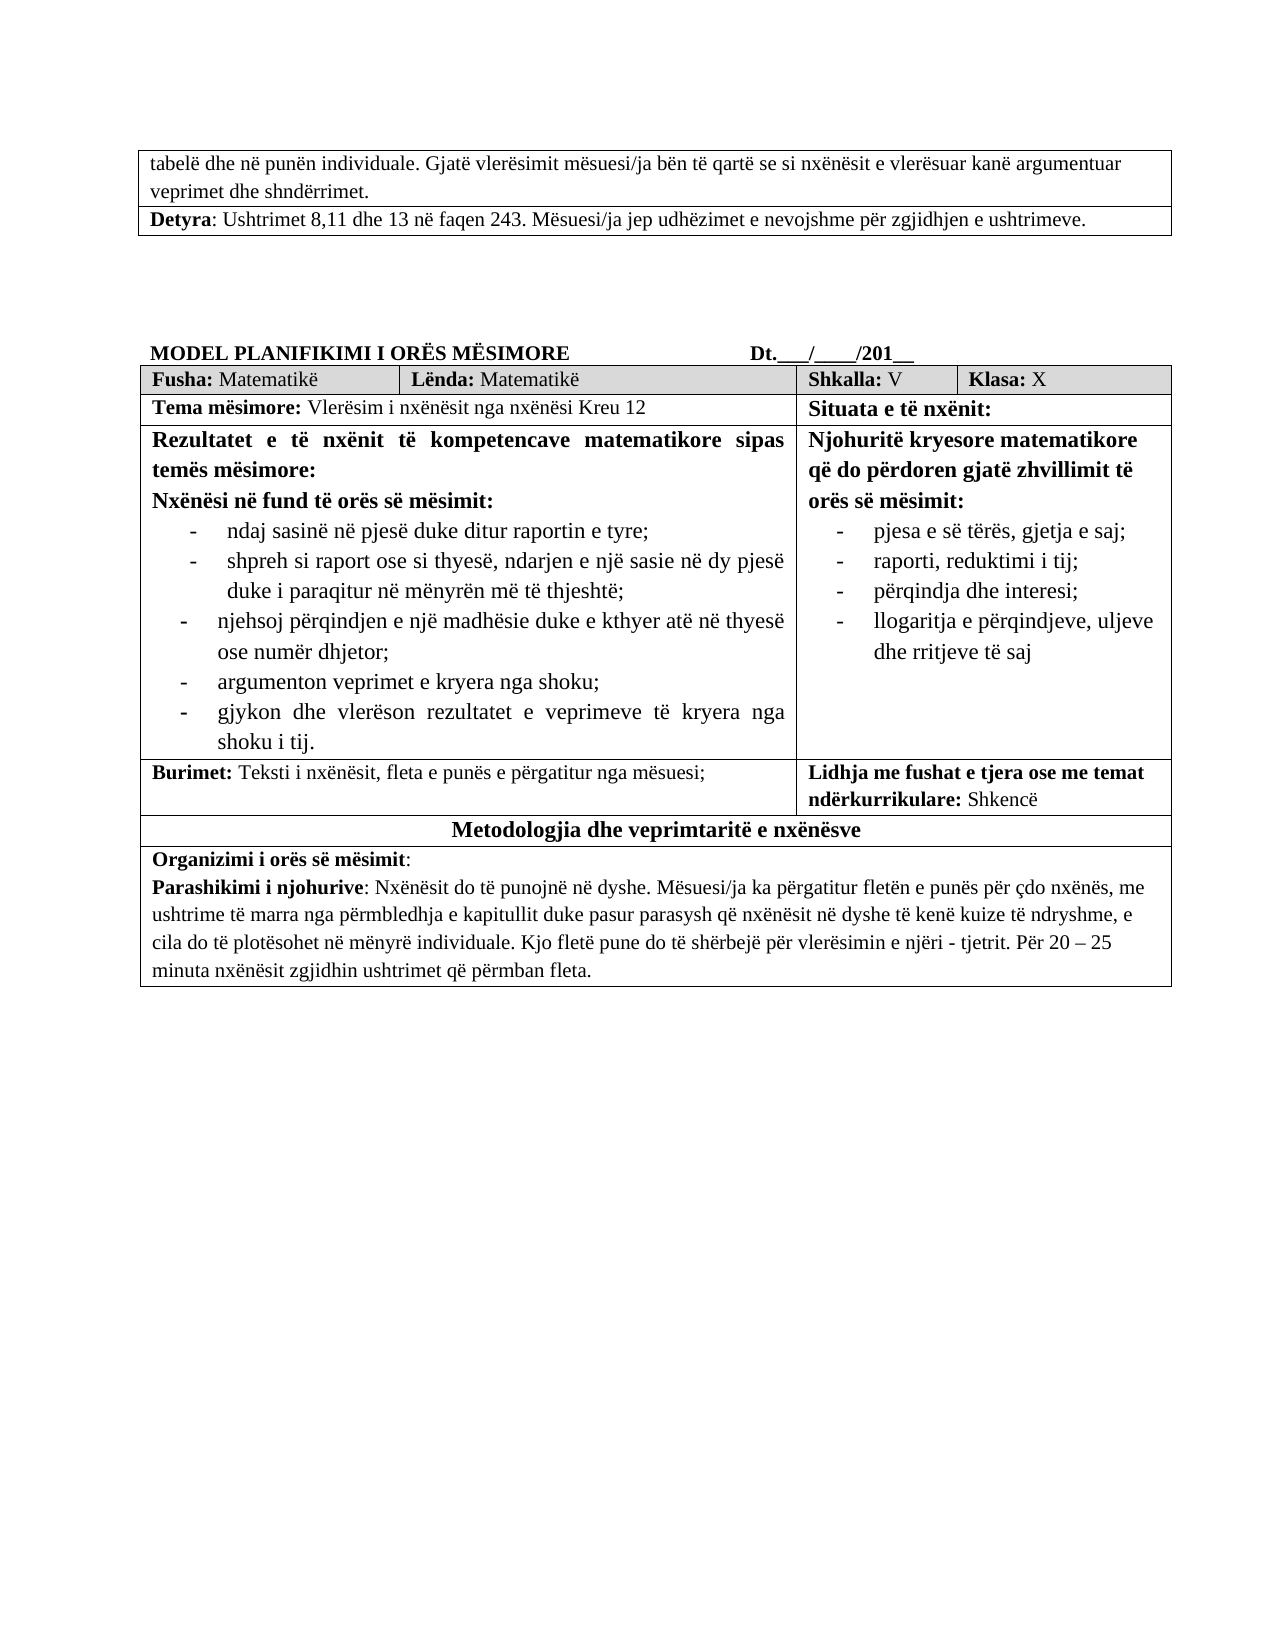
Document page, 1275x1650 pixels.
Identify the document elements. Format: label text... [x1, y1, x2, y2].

table_cell Tema mësimore: Vlerësim i nxënësit nga nxënësi Kreu 12 [141, 395, 796, 425]
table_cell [139, 151, 1171, 206]
table_header Fusha: Matematikë [141, 366, 399, 394]
table_header Lënda: Matematikë [400, 366, 796, 394]
table_header Klasa: X [958, 366, 1171, 394]
table_cell Rezultatet e të nxënit të kompetencave matematikore sipas temës mësimore: Nxënësi në fund të orës së mësimit: ndaj sasinë në pjesë duke ditur raportin e tyre; shpreh si raport ose si thyesë, ndarjen e një sasie në dy pjesë duke i paraqitur në mënyrën më të thjeshtë; njehsoj përqindjen e një madhësie duke e kthyer atë në thyesë ose numër dhjetor; argumenton veprimet e kryera nga shoku; gjykon dhe vlerëson rezultatet e veprimeve të kryera nga shoku i tij. [141, 426, 796, 759]
text MODEL PLANIFIKIMI I ORËS MËSIMORE Dt.___/____/201__ [150, 341, 1125, 365]
table_cell Detyra: Ushtrimet 8,11 dhe 13 në faqen 243. Mësuesi/ja jep udhëzimet e nevojshme për zgjidhjen e ushtrimeve. [139, 207, 1171, 235]
table_cell Njohuritë kryesore matematikore që do përdoren gjatë zhvillimit të orës së mësimit: pjesa e së tërës, gjetja e saj; raporti, reduktimi i tij; përqindja dhe interesi; llogaritja e përqindjeve, uljeve dhe rritjeve të saj [797, 426, 1171, 759]
table_cell Lidhja me fushat e tjera ose me temat ndërkurrikulare: Shkencë [797, 760, 1171, 815]
table_header Shkalla: V [797, 366, 957, 394]
table_cell Burimet: Teksti i nxënësit, fleta e punës e përgatitur nga mësuesi; [141, 760, 796, 815]
table_cell Situata e të nxënit: [797, 395, 1171, 425]
table_cell Metodologjia dhe veprimtaritë e nxënësve [141, 816, 1171, 846]
table_cell Organizimi i orës së mësimit: Parashikimi i njohurive: Nxënësit do të punojnë në dyshe. Mësuesi/ja ka përgatitur fletën e punës për çdo nxënës, me ushtrime të marra nga përmbledhja e kapitullit duke pasur parasysh që nxënësit në dyshe të kenë kuize të ndryshme, e cila do të plotësohet në mënyrë individuale. Kjo fletë pune do të shërbejë për vlerësimin e njëri - tjetrit. Për 20 – 25 minuta nxënësit zgjidhin ushtrimet që përmban fleta. Ndërtimi i njohurive: Pasi përfundon koha e paracaktuar, mësuesi/ja fton nxënësit të këmbejnë fletët me shokun e tyre, dhe të bëjnë vlerësimin e shokut. Nxënësit identifikojnë gabime (nëse ka) argumentojnë zgjidhjet e sakta, gjykojnë dhe vlerësojnë nxënësit lidhur me njohuritë e tyre të reflektuara në fletën e punës. Mësuesi ndërkohë lehtëson procesin dhe kontrollon gjykimet e nxënësve mbi punën e shokut të tyre. Gjatë kësaj faze për ushtrime të ndryshme, ku nxënësit mund të kenë hasur vështirësi ose situata e ushtrimit e dikton (p.sh shprehjet me shumë veprime), zgjidhja paraqitet në tabelë nga nxënës të ndryshëm. Nxënësit duhet të orientohen për të qenë sa më realë gjatë vlerësimit. Përforcimi i të nxënit: Pas dy fazave të para, mësuesi/ja në bashkëpunim me nxënësit ka evidentuar konceptet e qarta dhe mangësitë. Në varësi të situatave të paqarta (që u evidentuan) caktohen detyra për eliminimin e tyre. [141, 847, 1171, 986]
